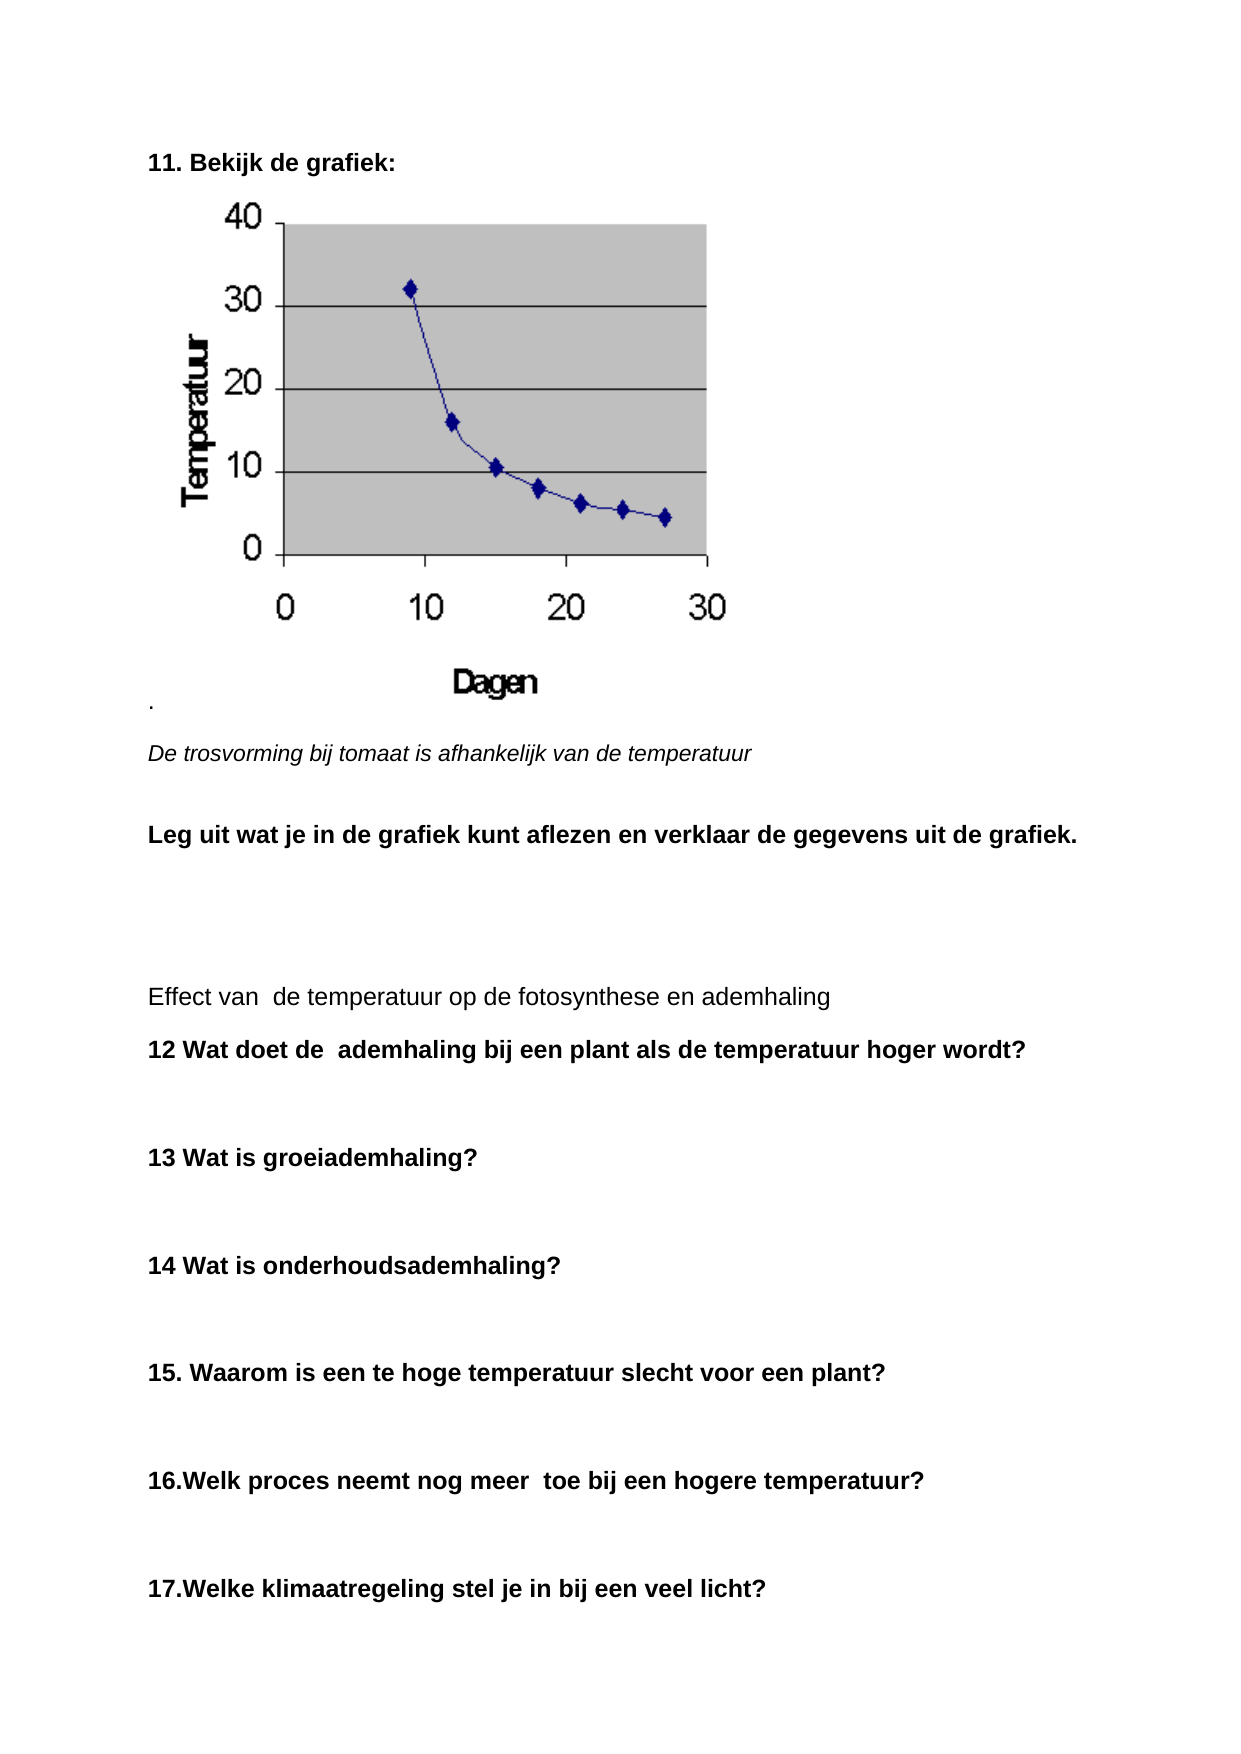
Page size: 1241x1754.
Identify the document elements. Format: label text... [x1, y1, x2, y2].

text 11. Bekijk de grafiek: [148, 148, 1093, 176]
text Leg uit wat je in de grafiek kunt aflezen en verklaar de gegevens uit de grafiek. [148, 820, 1093, 849]
text De trosvorming bij tomaat is afhankelijk van de temperatuur [148, 740, 1093, 766]
text 15. Waarom is een te hoge temperatuur slecht voor een plant? [148, 1358, 1093, 1387]
text 13 Wat is groeiademhaling? [148, 1143, 1093, 1172]
text 16.Welk proces neemt nog meer toe bij een hogere temperatuur? [148, 1466, 1093, 1495]
text . [148, 201, 1093, 714]
text 12 Wat doet de ademhaling bij een plant als de temperatuur hoger wordt? [148, 1035, 1093, 1064]
text 14 Wat is onderhoudsademhaling? [148, 1251, 1093, 1279]
text Effect van de temperatuur op de fotosynthese en ademhaling [148, 981, 1093, 1010]
text 17.Welke klimaatregeling stel je in bij een veel licht? [148, 1574, 1093, 1603]
